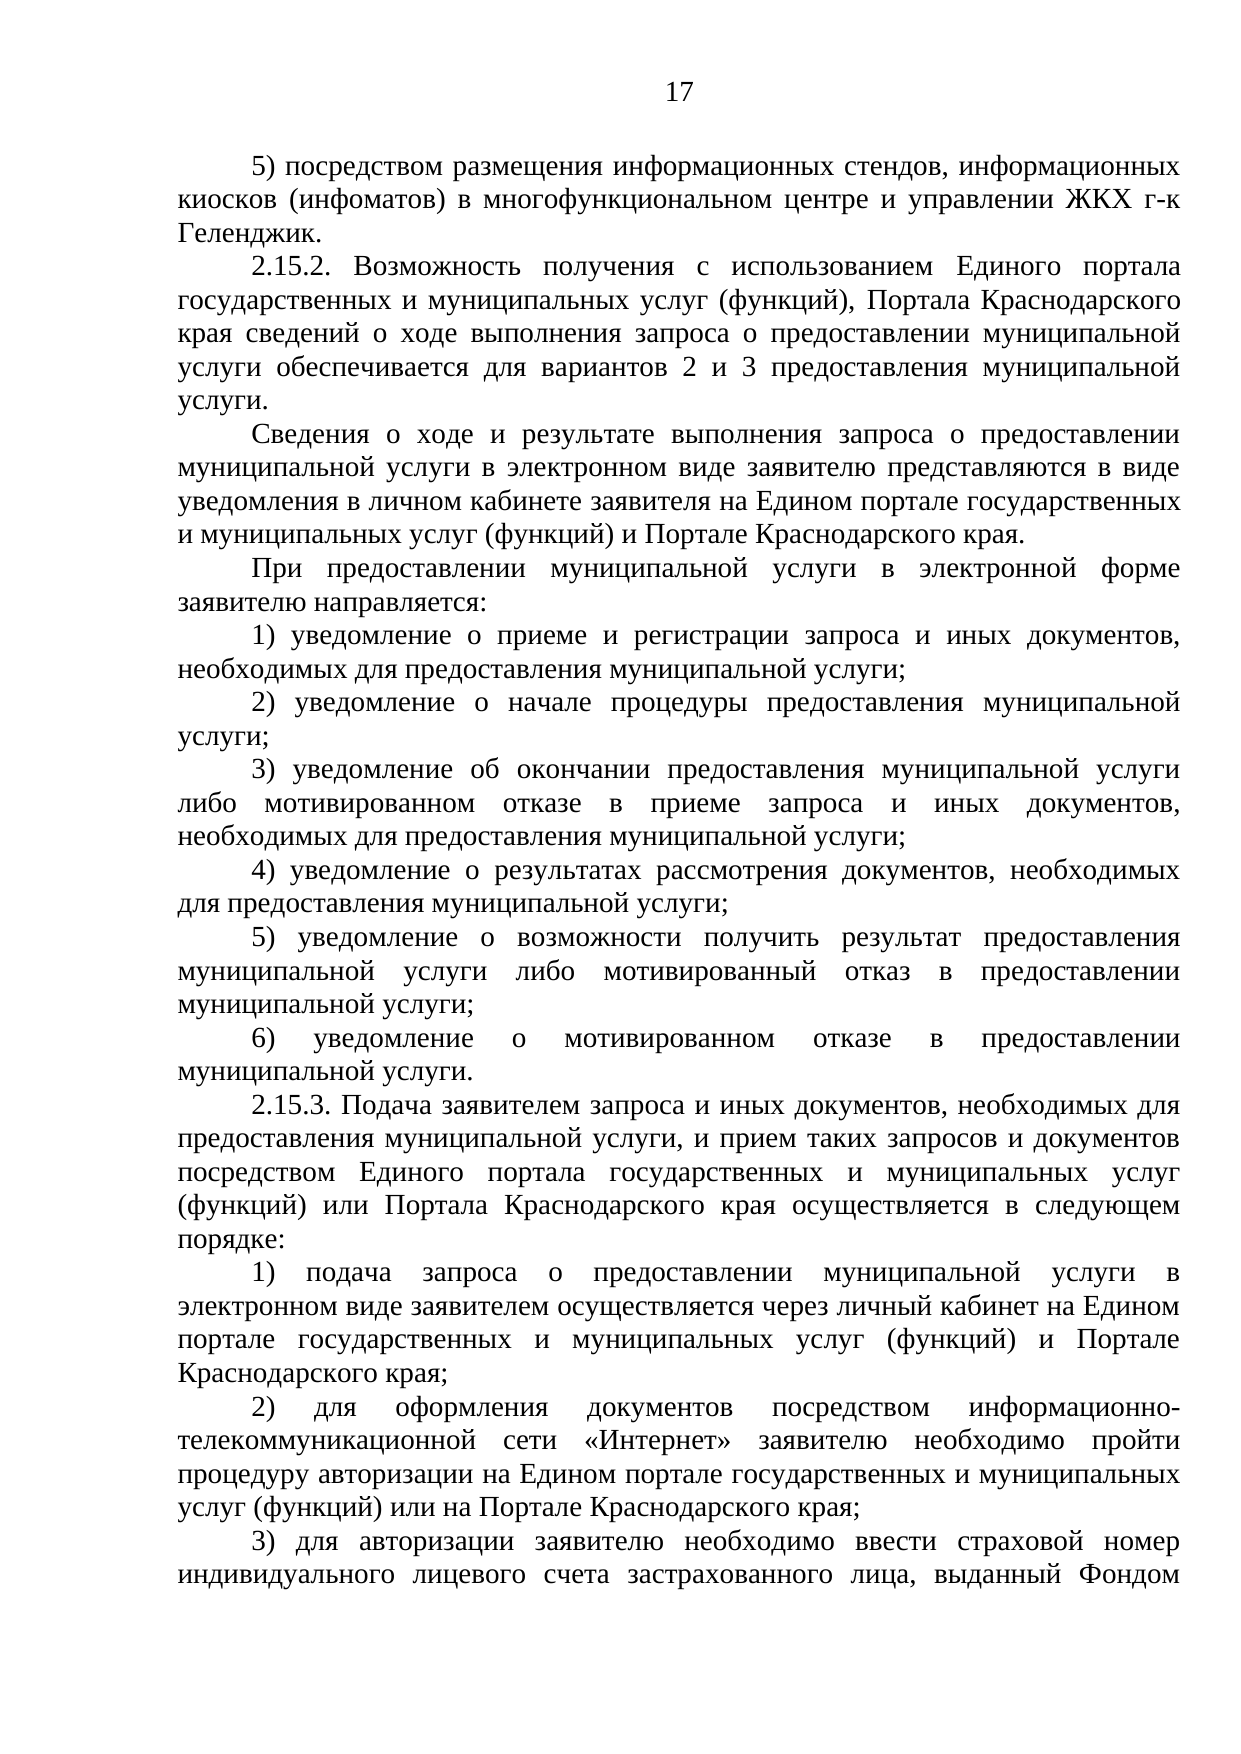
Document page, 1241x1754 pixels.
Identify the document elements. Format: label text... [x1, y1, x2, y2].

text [177, 1523, 1181, 1590]
text 2) для оформления документов посредством информационно-телекоммуникационной сети «Интернет» заявителю необходимо пройти процедуру авторизации на Едином портале государственных и муниципальных услуг (функций) или на Портале Краснодарского края; [177, 1389, 1181, 1523]
text 6) уведомление о мотивированном отказе в предоставлении муниципальной услуги. [177, 1020, 1181, 1087]
text 2.15.2. Возможность получения с использованием Единого портала государственных и муниципальных услуг (функций), Портала Краснодарского края сведений о ходе выполнения запроса о предоставлении муниципальной услуги обеспечивается для вариантов 2 и 3 предоставления муниципальной услуги. [177, 248, 1181, 416]
text 2.15.3. Подача заявителем запроса и иных документов, необходимых для предоставления муниципальной услуги, и прием таких запросов и документов посредством Единого портала государственных и муниципальных услуг (функций) или Портала Краснодарского края осуществляется в следующем порядке: [177, 1087, 1181, 1254]
text 4) уведомление о результатах рассмотрения документов, необходимых для предоставления муниципальной услуги; [177, 852, 1181, 919]
text 1) подача запроса о предоставлении муниципальной услуги в электронном виде заявителем осуществляется через личный кабинет на Едином портале государственных и муниципальных услуг (функций) и Портале Краснодарского края; [177, 1254, 1181, 1389]
text 5) посредством размещения информационных стендов, информационных киосков (инфоматов) в многофункциональном центре и управлении ЖКХ г-к Геленджик. [177, 148, 1181, 248]
text 2) уведомление о начале процедуры предоставления муниципальной услуги; [177, 684, 1181, 751]
text 1) уведомление о приеме и регистрации запроса и иных документов, необходимых для предоставления муниципальной услуги; [177, 617, 1181, 684]
text 3) уведомление об окончании предоставления муниципальной услуги либо мотивированном отказе в приеме запроса и иных документов, необходимых для предоставления муниципальной услуги; [177, 751, 1181, 852]
text Сведения о ходе и результате выполнения запроса о предоставлении муниципальной услуги в электронном виде заявителю представляются в виде уведомления в личном кабинете заявителя на Едином портале государственных и муниципальных услуг (функций) и Портале Краснодарского края. [177, 416, 1181, 550]
text При предоставлении муниципальной услуги в электронной форме заявителю направляется: [177, 550, 1181, 617]
text 5) уведомление о возможности получить результат предоставления муниципальной услуги либо мотивированный отказ в предоставлении муниципальной услуги; [177, 919, 1181, 1020]
